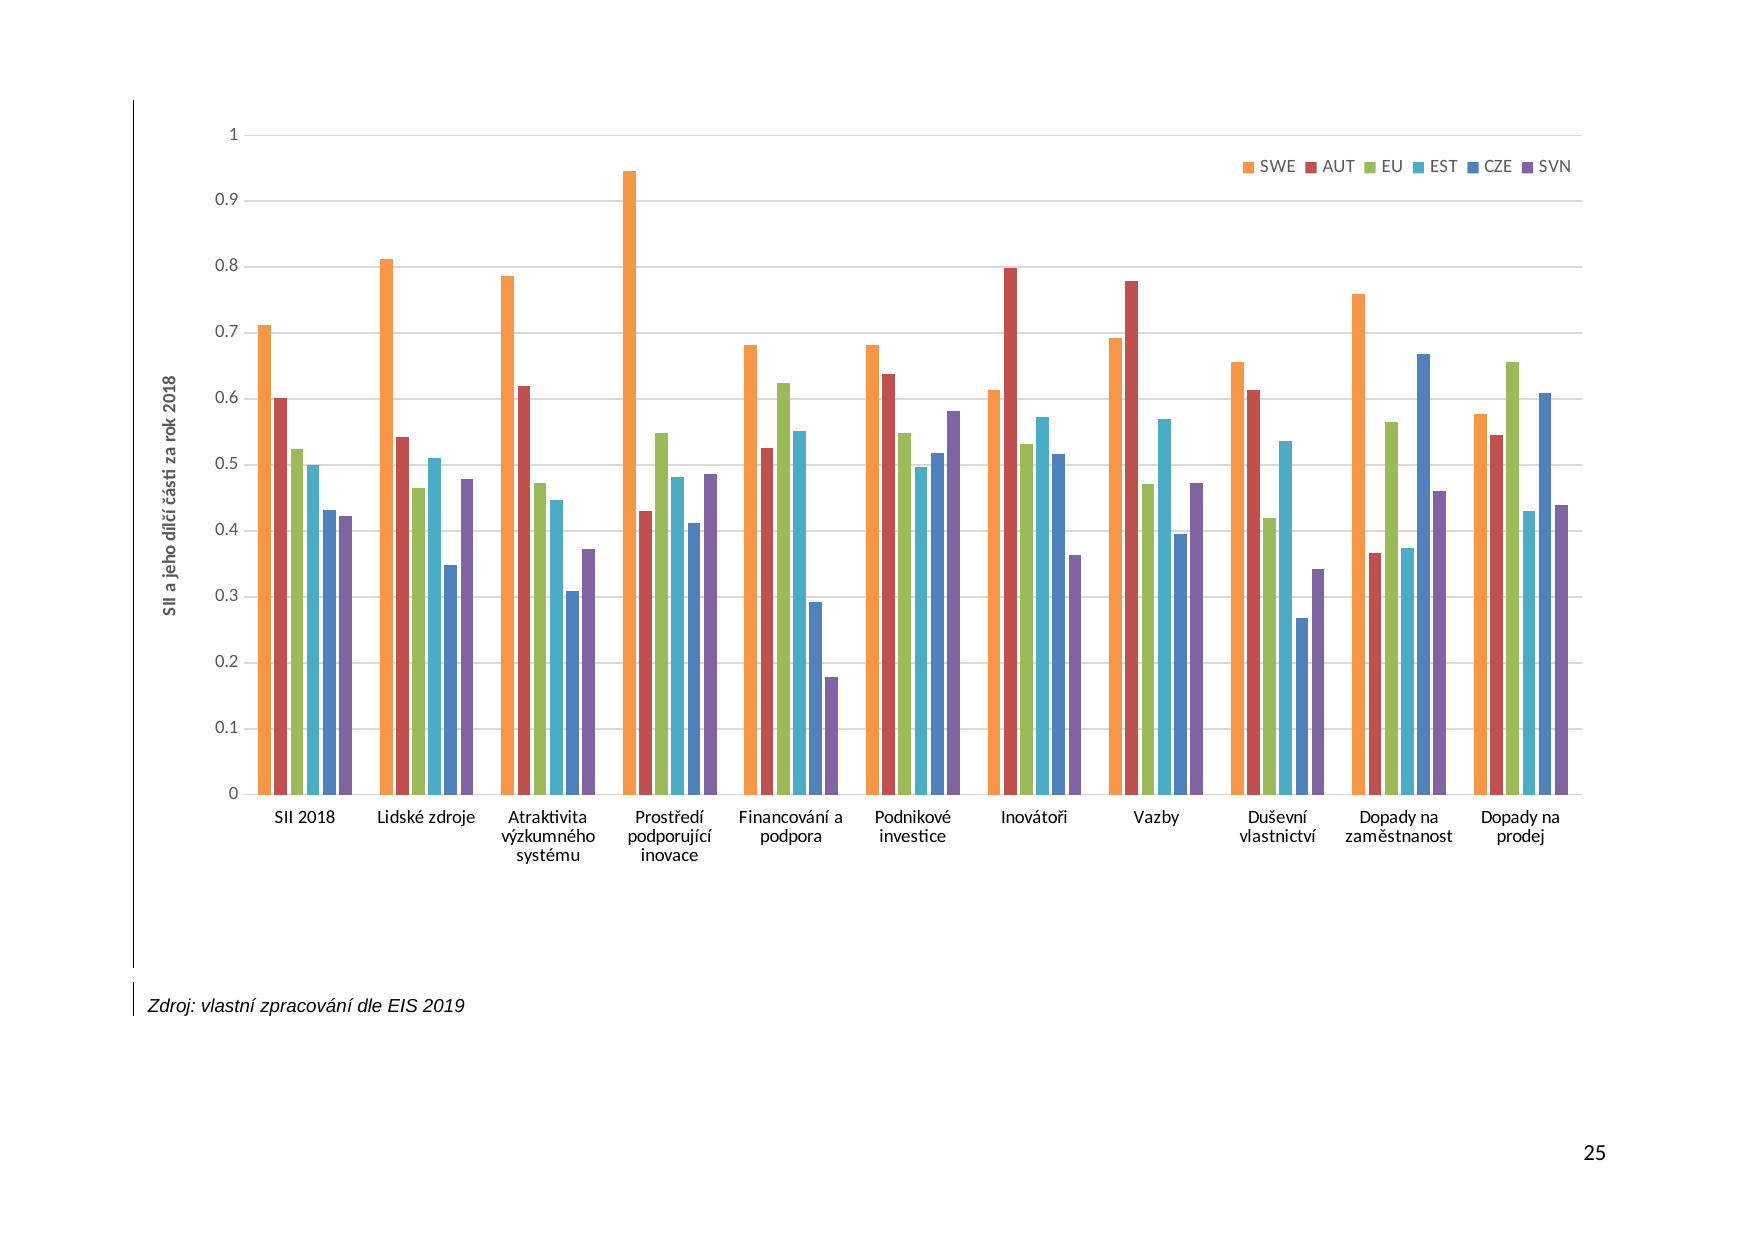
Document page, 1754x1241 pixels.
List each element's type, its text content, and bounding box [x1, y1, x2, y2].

text Zdroj: vlastní zpracování dle EIS 2019 [148, 982, 1606, 1016]
